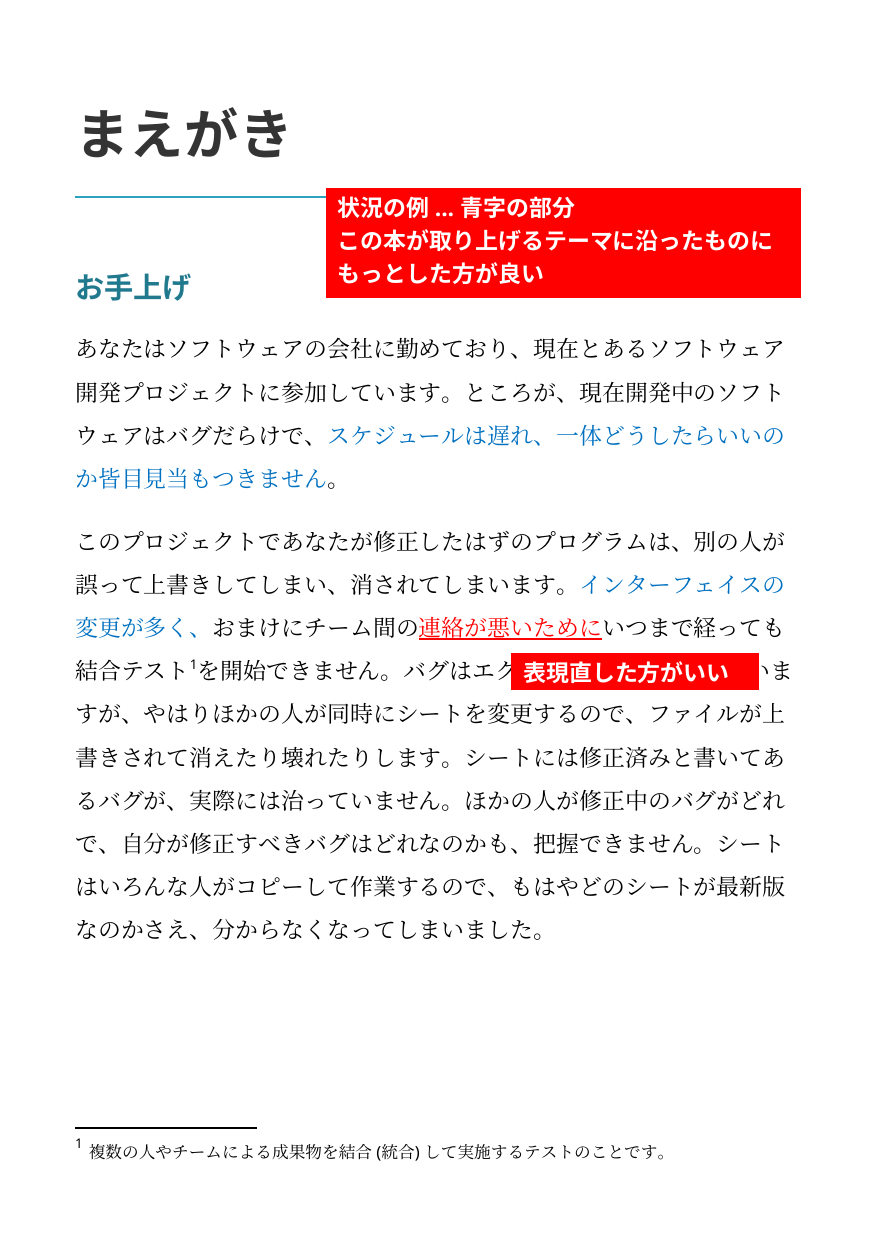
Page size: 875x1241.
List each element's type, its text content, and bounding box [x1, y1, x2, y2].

text あなたはソフトウェアの会社に勤めており、現在とあるソフトウェア開発プロジェクトに参加しています。ところが、現在開発中のソフトウェアはバグだらけで、スケジュールは遅れ、一体どうしたらいいのか皆目見当もつきません。 [75, 329, 799, 496]
text このプロジェクトであなたが修正したはずのプログラムは、別の人が誤って上書きしてしまい、消されてしまいます。インターフェイスの変更が多く、おまけにチーム間の連絡が悪いためにいつまで経っても結合テストを開始できません。バグはエクセルシートで管理していますが、やはりほかの人が同時にシートを変更するので、ファイルが上書きされて消えたり壊れたりします。シートには修正済みと書いてあるバグが、実際には治っていません。ほかの人が修正中のバグがどれで、自分が修正すべきバグはどれなのかも、把握できません。シートはいろんな人がコピーして作業するので、もはやどのシートが最新版なのかさえ、分からなくなってしまいました。 [75, 522, 799, 947]
subtitle お手上げ [75, 248, 799, 323]
title まえがき [75, 75, 799, 196]
